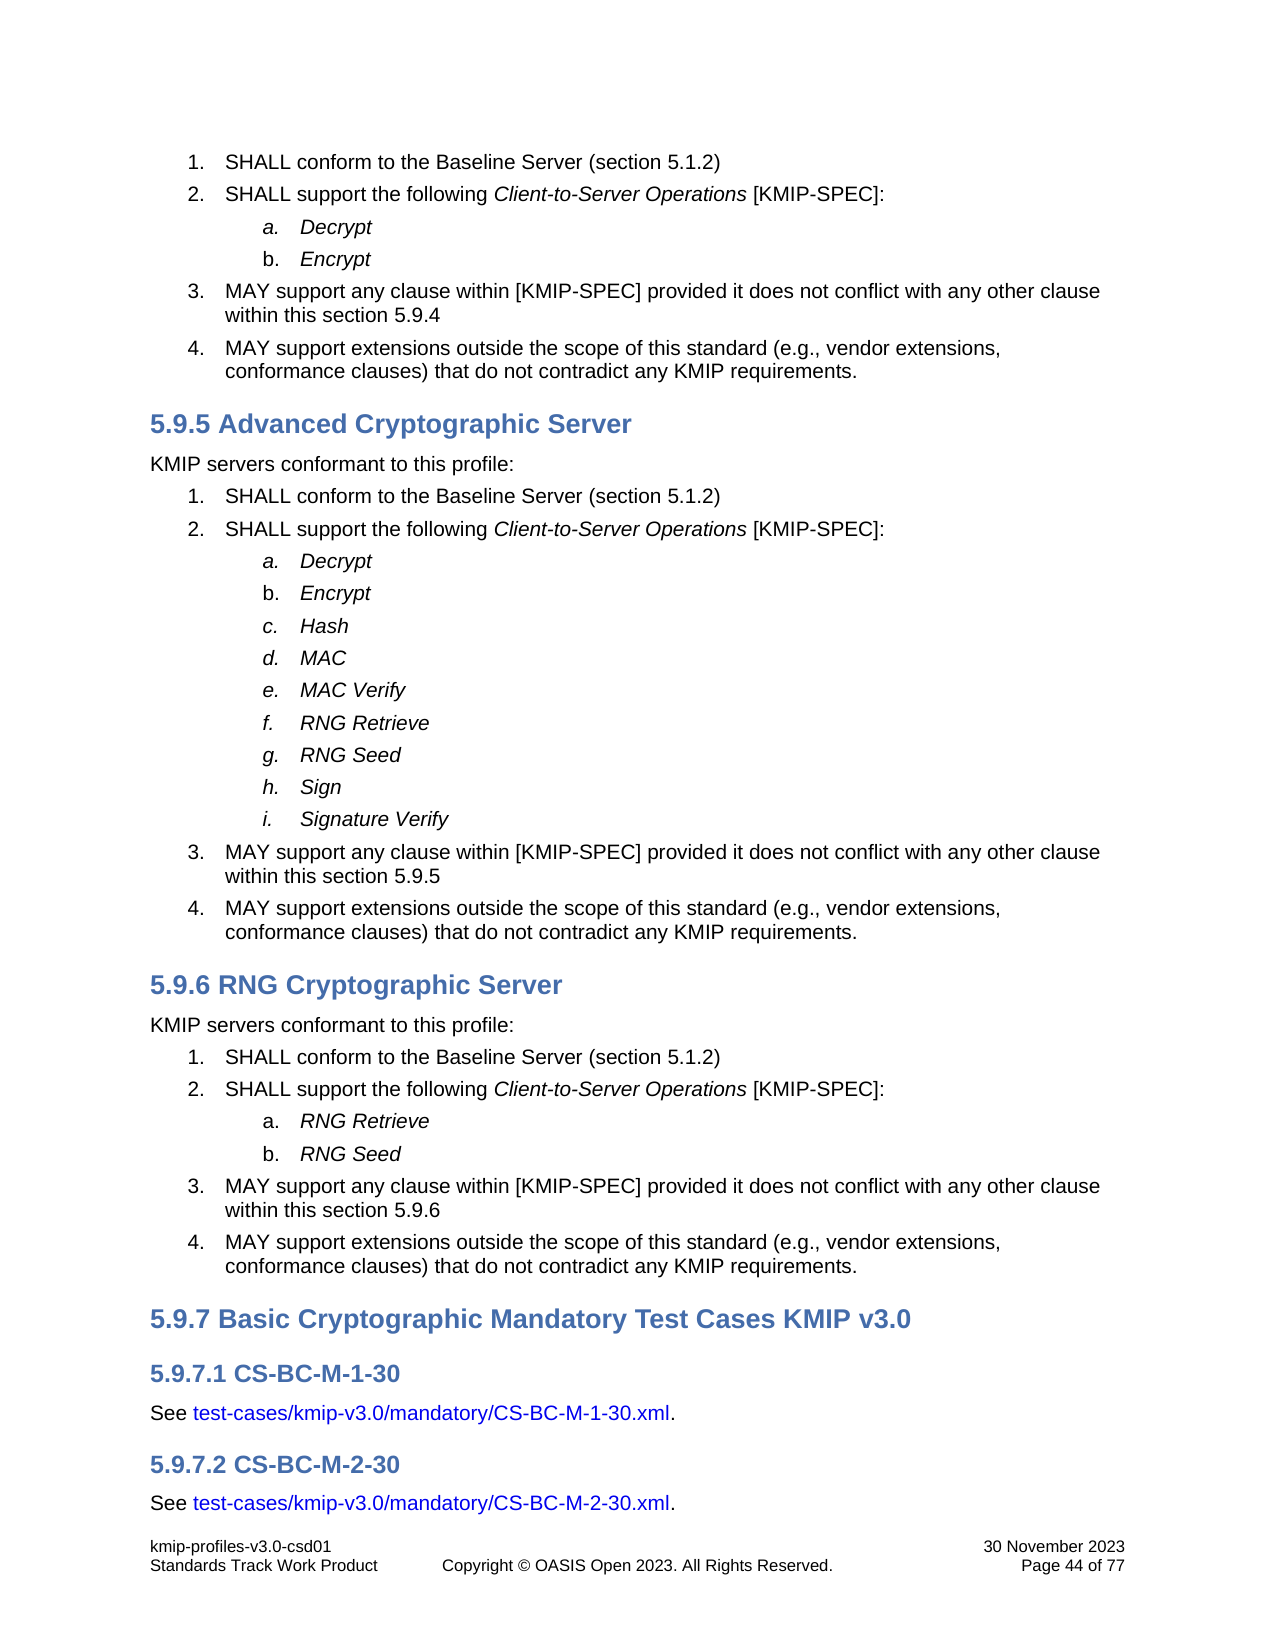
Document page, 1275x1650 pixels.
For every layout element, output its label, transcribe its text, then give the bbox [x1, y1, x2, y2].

subtitle CS-BC-M-1-30 [150, 1359, 1125, 1388]
list Decrypt [262, 549, 1125, 573]
text KMIP servers conformant to this profile: [150, 452, 1125, 476]
list MAC [262, 646, 1125, 670]
list MAY support any clause within [KMIP-SPEC] provided it does not conflict with any other clause within this section 5.9.4 [187, 279, 1125, 327]
subtitle Basic Cryptographic Mandatory Test Cases KMIP v3.0 [150, 1303, 1125, 1334]
list Hash [262, 613, 1125, 637]
list MAC Verify [262, 678, 1125, 702]
text See test-cases/kmip-v3.0/mandatory/CS-BC-M-2-30.xml. [150, 1491, 1125, 1515]
list RNG Retrieve [262, 1109, 1125, 1133]
subtitle Advanced Cryptographic Server [150, 408, 1125, 439]
list RNG Retrieve [262, 710, 1125, 734]
list Encrypt [262, 581, 1125, 605]
subtitle CS-BC-M-2-30 [150, 1449, 1125, 1478]
list RNG Seed [262, 743, 1125, 767]
text KMIP servers conformant to this profile: [150, 1012, 1125, 1036]
list Signature Verify [262, 807, 1125, 831]
list SHALL conform to the Baseline Server (section 5.1.2) [187, 150, 1125, 174]
list MAY support any clause within [KMIP-SPEC] provided it does not conflict with any other clause within this section 5.9.6 [187, 1174, 1125, 1222]
list Sign [262, 775, 1125, 799]
list Decrypt [262, 214, 1125, 238]
list SHALL conform to the Baseline Server (section 5.1.2) [187, 484, 1125, 508]
list SHALL support the following Client-to-Server Operations [KMIP-SPEC]: [187, 517, 1125, 541]
list SHALL support the following Client-to-Server Operations [KMIP-SPEC]: [187, 1077, 1125, 1101]
list SHALL conform to the Baseline Server (section 5.1.2) [187, 1045, 1125, 1069]
list MAY support any clause within [KMIP-SPEC] provided it does not conflict with any other clause within this section 5.9.5 [187, 839, 1125, 887]
text See test-cases/kmip-v3.0/mandatory/CS-BC-M-1-30.xml. [150, 1401, 1125, 1424]
list RNG Seed [262, 1142, 1125, 1166]
list Encrypt [262, 247, 1125, 271]
subtitle RNG Cryptographic Server [150, 969, 1125, 1000]
list SHALL support the following Client-to-Server Operations [KMIP-SPEC]: [187, 182, 1125, 206]
